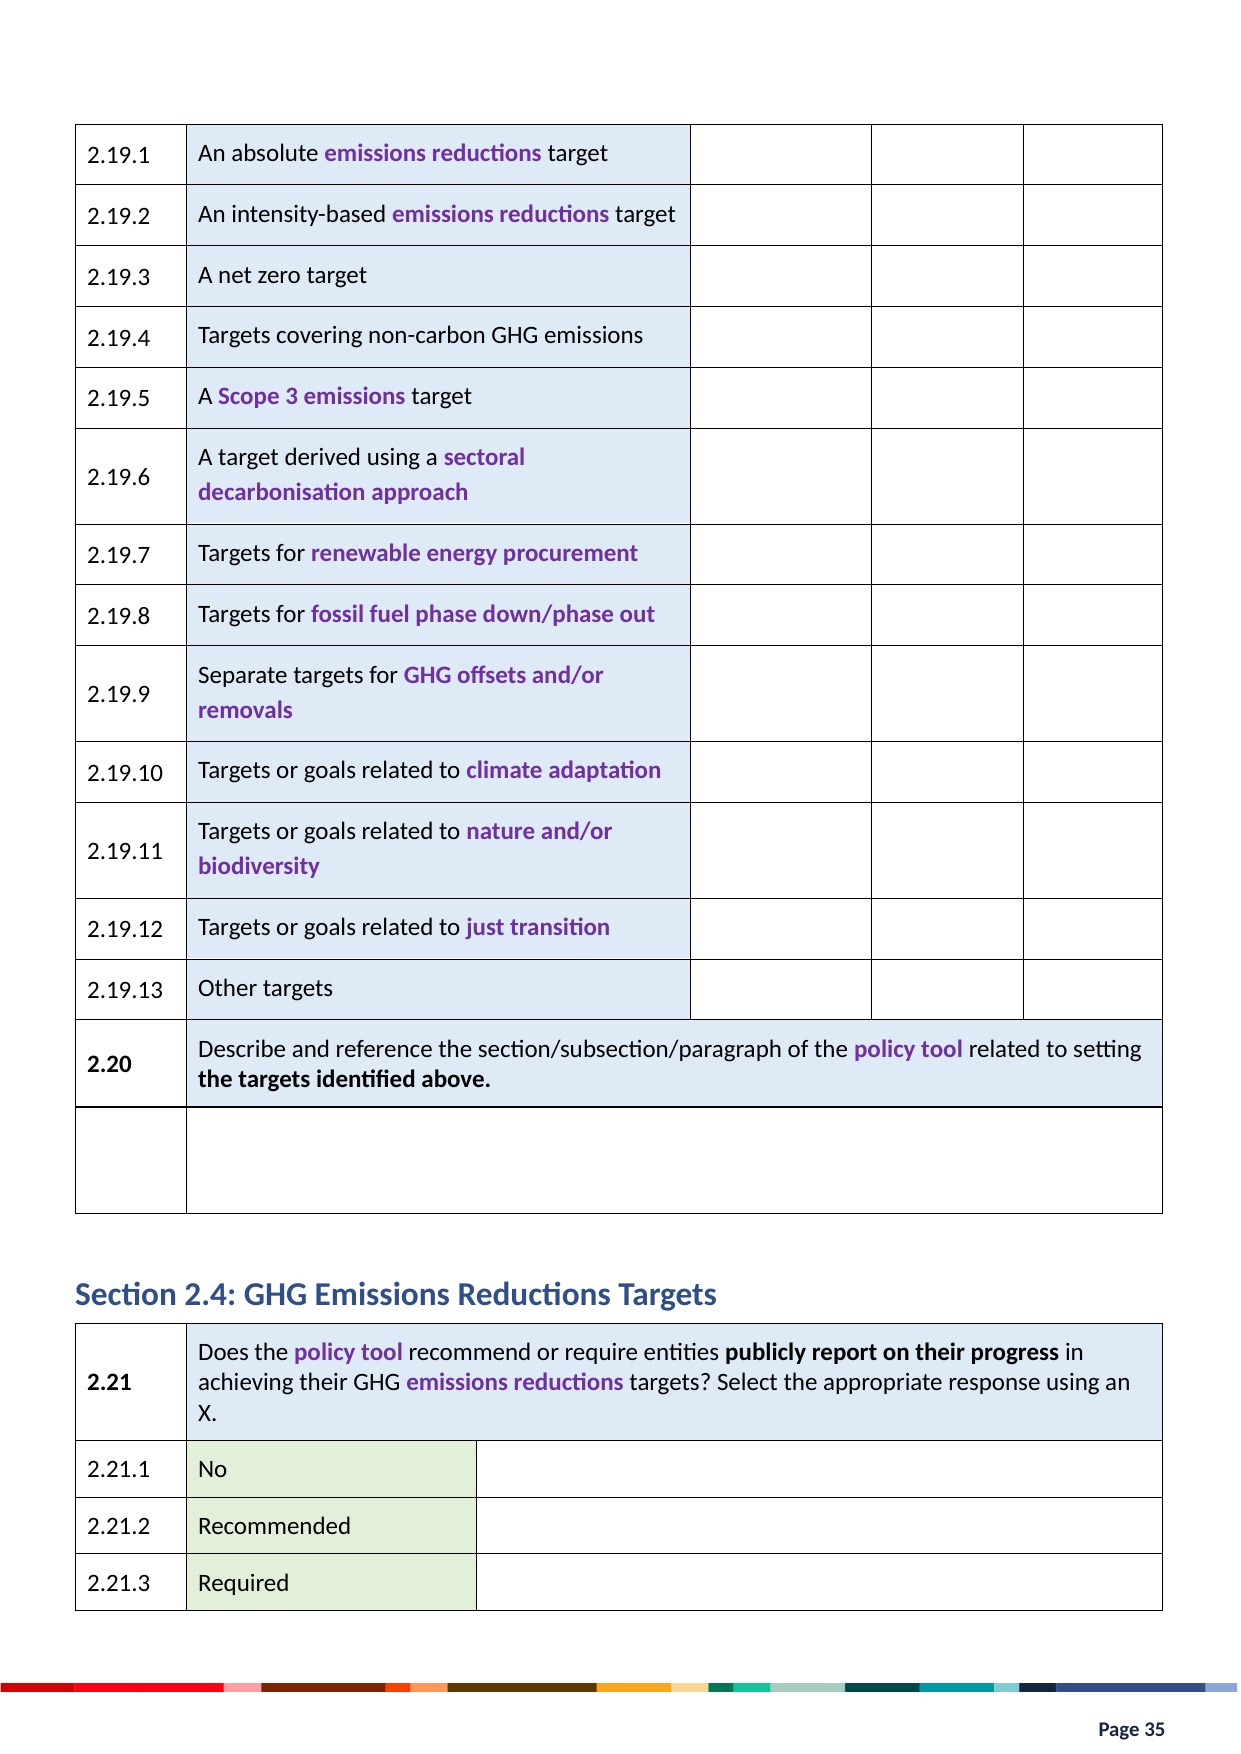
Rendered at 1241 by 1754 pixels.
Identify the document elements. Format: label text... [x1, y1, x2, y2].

table_cell 2.19.1 [76, 125, 186, 184]
table_cell [872, 803, 1023, 898]
table_cell [1024, 125, 1162, 184]
table_cell [691, 525, 871, 584]
table_cell A target derived using a sectoral decarbonisation approach [187, 429, 690, 523]
table_cell 2.19.8 [76, 585, 186, 645]
table_cell 2.19.12 [76, 899, 186, 958]
table_cell [1024, 429, 1162, 523]
table_cell [691, 368, 871, 428]
table_cell [691, 899, 871, 958]
table_cell [872, 368, 1023, 428]
table_cell [691, 125, 871, 184]
table_cell [872, 429, 1023, 523]
table_cell Targets or goals related to just transition [187, 899, 690, 958]
table_cell 2.21.1 [76, 1441, 186, 1497]
table_cell [872, 742, 1023, 802]
table_cell Targets covering non-carbon GHG emissions [187, 307, 690, 367]
table_cell Targets or goals related to nature and/or biodiversity [187, 803, 690, 898]
table_cell [691, 246, 871, 306]
table_cell 2.20 [76, 1020, 186, 1106]
table_cell [691, 742, 871, 802]
table_cell A net zero target [187, 246, 690, 306]
table_header 2.21 [76, 1324, 186, 1440]
table_cell [872, 185, 1023, 245]
table_cell [1024, 585, 1162, 645]
table_cell [691, 429, 871, 523]
table_cell 2.19.5 [76, 368, 186, 428]
table_cell [872, 525, 1023, 584]
table_cell 2.21.3 [76, 1554, 186, 1610]
table_cell An absolute emissions reductions target [187, 125, 690, 184]
table_cell [1024, 742, 1162, 802]
table_cell [691, 960, 871, 1019]
table_cell [691, 646, 871, 741]
table_cell Describe and reference the section/subsection/paragraph of the policy tool related to setting the targets identified above. [187, 1020, 1162, 1106]
table_cell [1024, 960, 1162, 1019]
table_cell 2.21.2 [76, 1498, 186, 1553]
table_cell 2.19.4 [76, 307, 186, 367]
table_cell [872, 960, 1023, 1019]
table_cell 2.19.3 [76, 246, 186, 306]
table_cell [477, 1441, 1162, 1497]
table_header Does the policy tool recommend or require entities publicly report on their progress in achieving their GHG emissions reductions targets? Select the appropriate response using an X. [187, 1324, 1162, 1440]
subtitle Section 2.4: GHG Emissions Reductions Targets [75, 1273, 1165, 1314]
table_cell Required [187, 1554, 476, 1610]
table_cell Separate targets for GHG offsets and/or removals [187, 646, 690, 741]
table_cell Targets for fossil fuel phase down/phase out [187, 585, 690, 645]
table_cell Targets for renewable energy procurement [187, 525, 690, 584]
table_cell [872, 246, 1023, 306]
table_cell [872, 125, 1023, 184]
table_cell [691, 585, 871, 645]
table_cell 2.19.10 [76, 742, 186, 802]
table_cell An intensity-based emissions reductions target [187, 185, 690, 245]
table_cell [1024, 803, 1162, 898]
table_cell [1024, 646, 1162, 741]
table_cell [691, 803, 871, 898]
table_cell 2.19.13 [76, 960, 186, 1019]
table_cell [1024, 368, 1162, 428]
table_cell No [187, 1441, 476, 1497]
table_cell Targets or goals related to climate adaptation [187, 742, 690, 802]
table_cell A Scope 3 emissions target [187, 368, 690, 428]
table_cell [1024, 307, 1162, 367]
table_cell [187, 1108, 1162, 1213]
table_cell [76, 1108, 186, 1213]
table_cell [691, 185, 871, 245]
table_cell Recommended [187, 1498, 476, 1553]
table_cell 2.19.2 [76, 185, 186, 245]
picture [0, 1683, 1236, 1692]
table_cell [477, 1498, 1162, 1553]
table_cell [872, 585, 1023, 645]
table_cell [872, 899, 1023, 958]
table_cell Other targets [187, 960, 690, 1019]
table_cell 2.19.11 [76, 803, 186, 898]
table_cell 2.19.7 [76, 525, 186, 584]
table_cell [477, 1554, 1162, 1610]
table_cell [872, 646, 1023, 741]
table_cell [872, 307, 1023, 367]
table_cell [1024, 246, 1162, 306]
table_cell 2.19.6 [76, 429, 186, 523]
table_cell [1024, 185, 1162, 245]
table_cell 2.19.9 [76, 646, 186, 741]
table_cell [1024, 899, 1162, 958]
table_cell [1024, 525, 1162, 584]
table_cell [691, 307, 871, 367]
